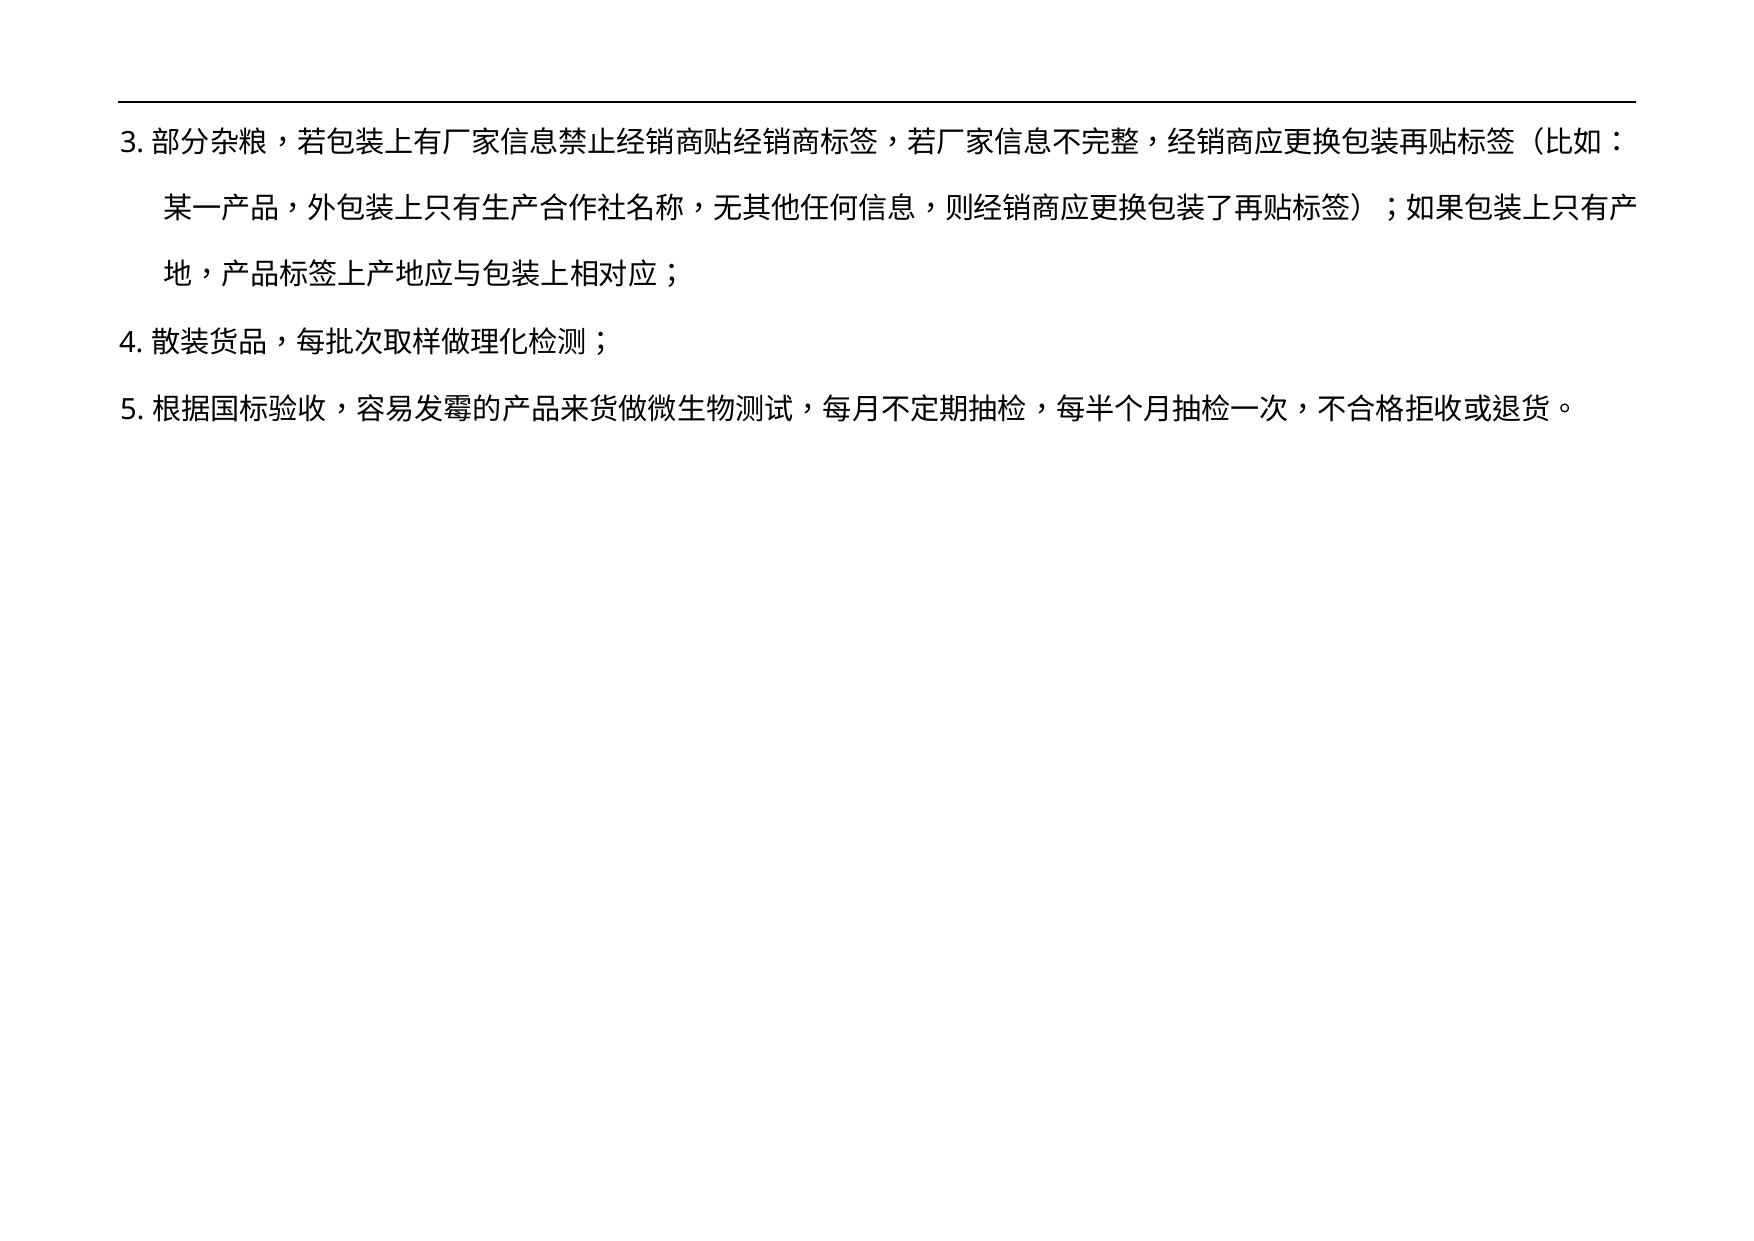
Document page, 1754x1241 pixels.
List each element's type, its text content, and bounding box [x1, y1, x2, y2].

text 4. 散装货品，每批次取样做理化检测； [119, 324, 1643, 360]
text 5. 根据国标验收，容易发霉的产品来货做微生物测试，每月不定期抽检，每半个月抽检一次，不合格拒收或退货。 [120, 391, 1643, 427]
text 3. 部分杂粮，若包装上有厂家信息禁止经销商贴经销商标签，若厂家信息不完整，经销商应更换包装再贴标签（比如： 某一产品，外包装上只有生产合作社名称，无其他任何信息，则经销商应更换包装了再贴标签）；如果包装上只有产 地，产品标签上产地应与包装上相对应； [120, 121, 1643, 293]
